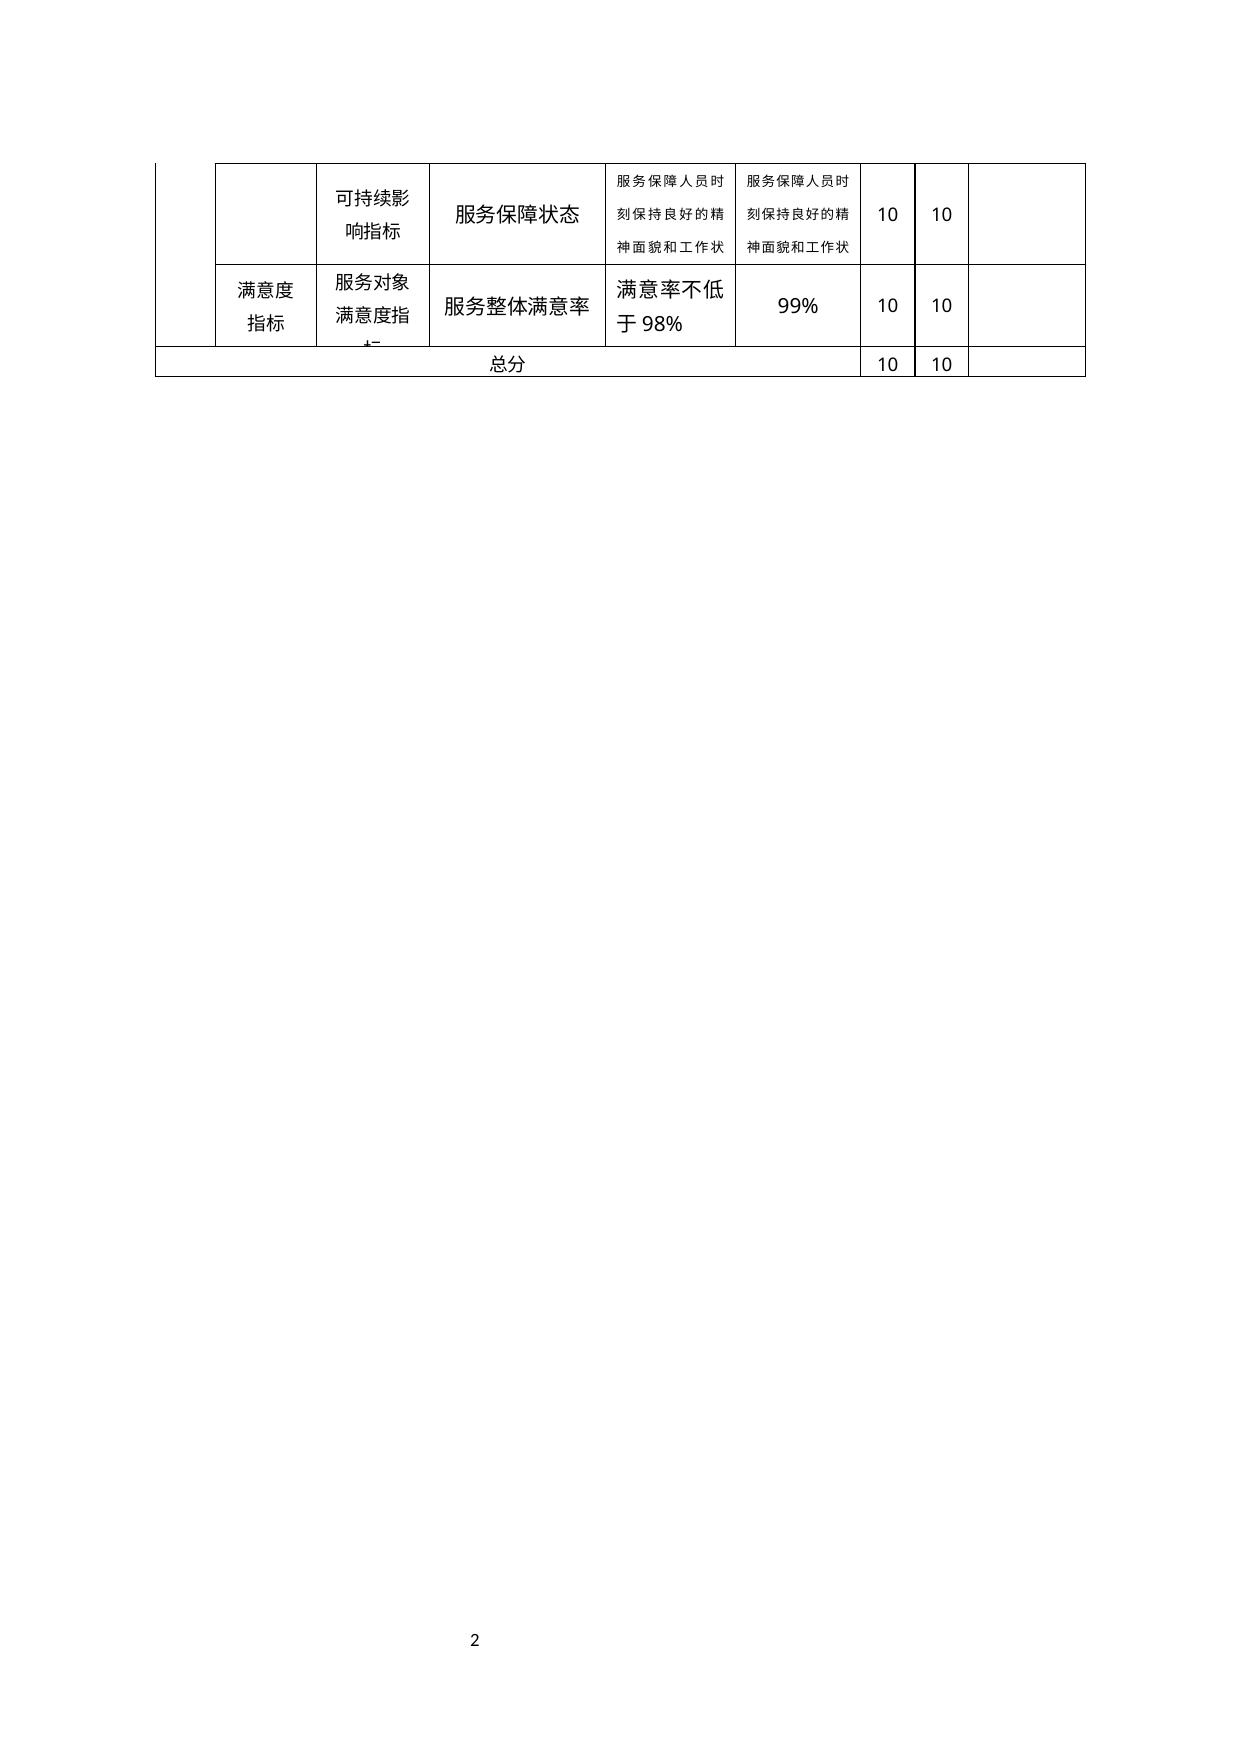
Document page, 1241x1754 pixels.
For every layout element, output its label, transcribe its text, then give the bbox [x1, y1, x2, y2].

table_cell 满意度 指标 [216, 265, 316, 346]
table_cell 10 [916, 164, 968, 264]
table_cell 服务保障人员时刻保持良好的精神面貌和工作状态 [606, 164, 735, 264]
table_cell 100 [916, 347, 968, 376]
table_cell [969, 265, 1085, 346]
table_cell 10 [861, 265, 914, 346]
table_cell [969, 164, 1085, 264]
table_cell 满意率不低于98% [606, 265, 735, 346]
table_cell [969, 347, 1085, 376]
table_cell 总分 [156, 347, 860, 376]
table_cell 可持续影响指标 [317, 164, 429, 264]
table_cell 服务保障状态 [430, 164, 605, 264]
table_cell 99% [736, 265, 860, 346]
table_cell 10 [861, 164, 914, 264]
table_cell 10 [916, 265, 968, 346]
table_cell 服务整体满意率 [430, 265, 605, 346]
table_cell 服务保障人员时刻保持良好的精神面貌和工作状态 [736, 164, 860, 264]
table_cell 服务对象满意度指标 [317, 265, 429, 346]
table_cell 100 [861, 347, 914, 376]
